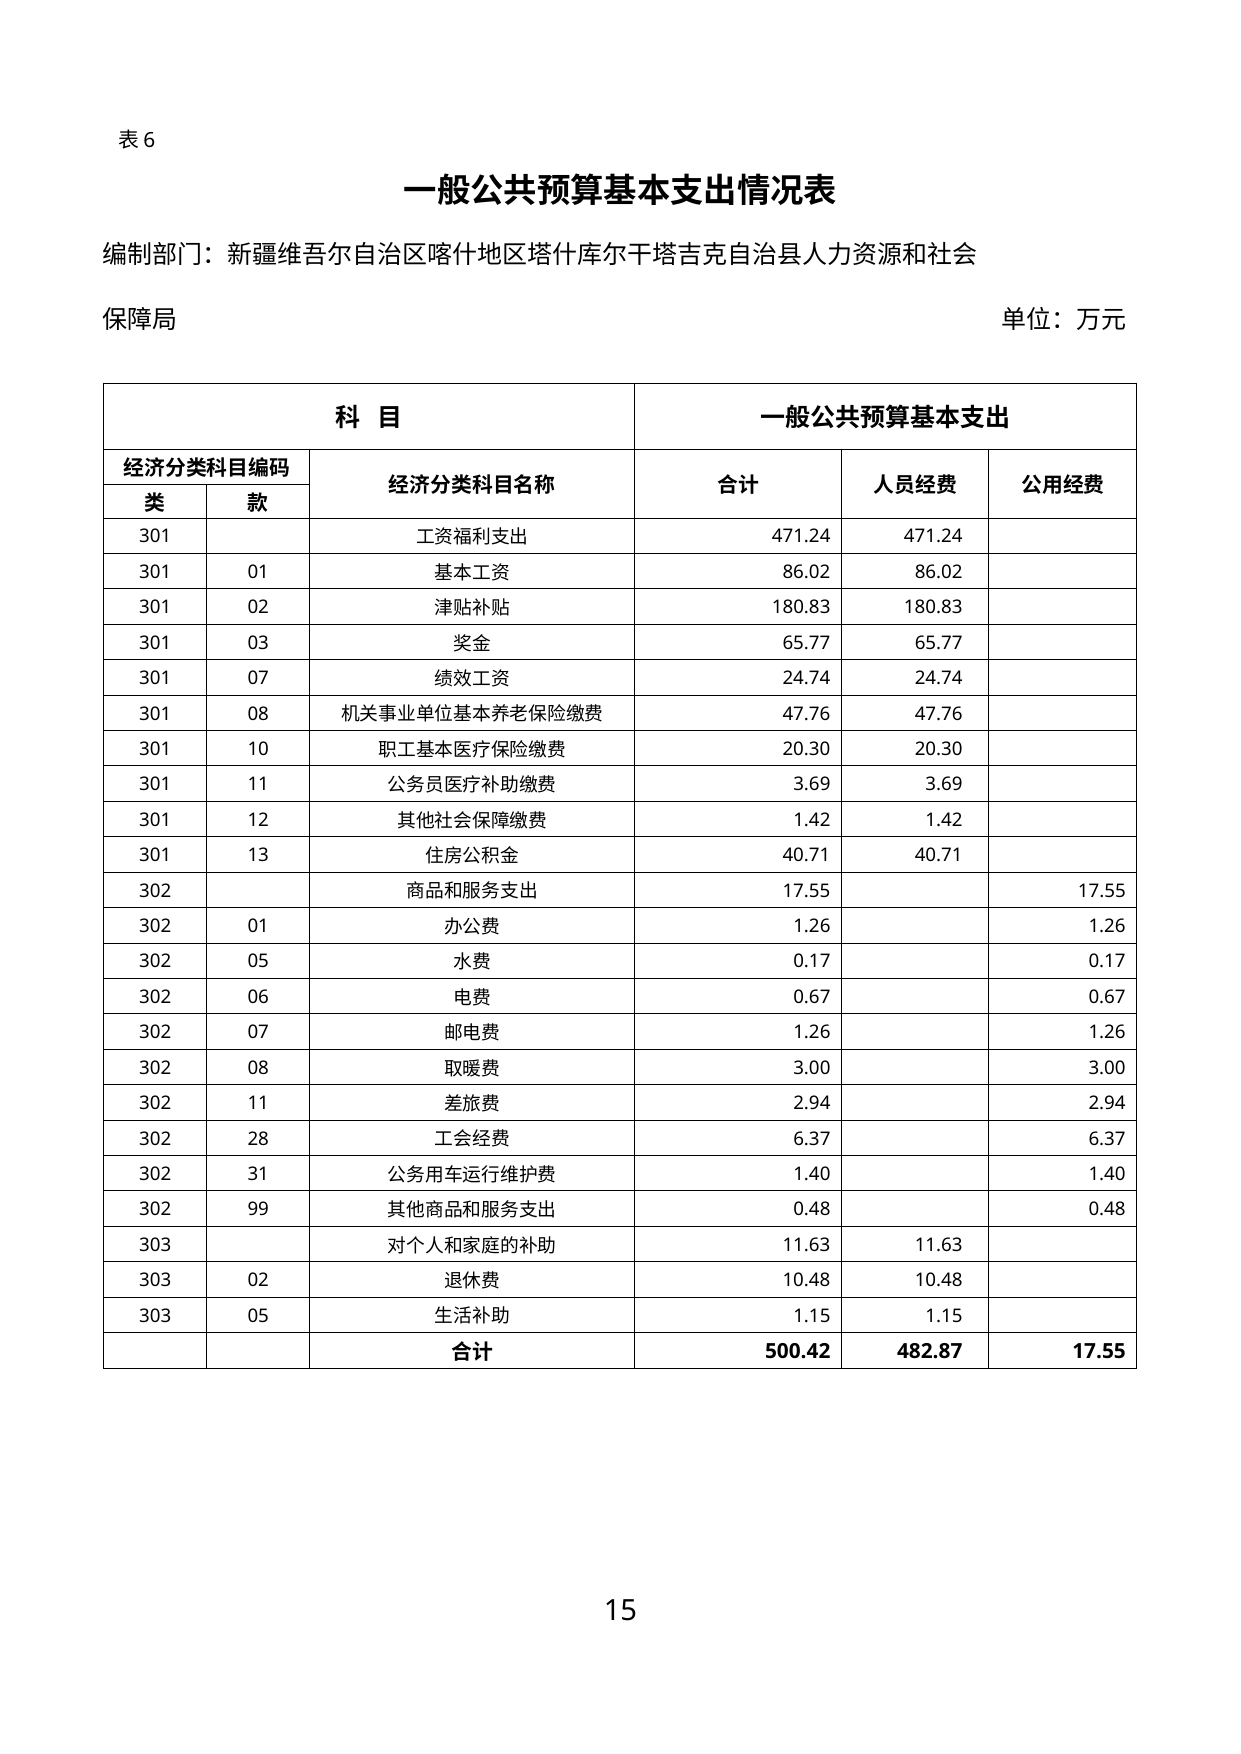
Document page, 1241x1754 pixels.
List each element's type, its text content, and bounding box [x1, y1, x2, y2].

table_cell 302 [104, 979, 206, 1013]
table_cell 40.71 [842, 837, 988, 872]
table_cell 31 [207, 1156, 309, 1190]
table_cell 差旅费 [310, 1085, 634, 1119]
table_cell [989, 1262, 1136, 1297]
table_cell 301 [104, 837, 206, 872]
text 一般公共预算基本支出情况表 [118, 155, 1122, 220]
table_cell 3.69 [842, 766, 988, 801]
table_cell 17.55 [635, 873, 841, 907]
table_cell 类 [104, 485, 206, 517]
table_cell [989, 1227, 1136, 1261]
table_header 编制部门：新疆维吾尔自治区喀什地区塔什库尔干塔吉克自治县人力资源和社会保障局 [103, 220, 989, 350]
table_cell [842, 1085, 988, 1119]
table_cell 奖金 [310, 625, 634, 659]
table_cell 1.26 [989, 1014, 1136, 1049]
table_cell 其他社会保障缴费 [310, 802, 634, 836]
table_cell [207, 519, 309, 553]
table_cell 基本工资 [310, 554, 634, 588]
table_cell 工资福利支出 [310, 519, 634, 553]
table_cell 0.17 [635, 944, 841, 978]
table_cell [989, 519, 1136, 553]
table_cell 13 [207, 837, 309, 872]
table_cell [207, 873, 309, 907]
table_cell [842, 873, 988, 907]
table_cell 303 [104, 1298, 206, 1332]
table_cell 津贴补贴 [310, 589, 634, 624]
table_cell 0.17 [989, 944, 1136, 978]
table_cell [842, 1156, 988, 1190]
table_cell 6.37 [635, 1121, 841, 1155]
table_cell 17.55 [989, 1333, 1136, 1367]
table_cell 86.02 [635, 554, 841, 588]
table_cell 47.76 [842, 696, 988, 730]
table_cell [842, 1050, 988, 1084]
table_cell 住房公积金 [310, 837, 634, 872]
table_cell [989, 802, 1136, 836]
table_cell 47.76 [635, 696, 841, 730]
table_cell 3.00 [989, 1050, 1136, 1084]
table_cell 301 [104, 589, 206, 624]
table_cell [207, 1227, 309, 1261]
table_cell [989, 731, 1136, 765]
table_cell 86.02 [842, 554, 988, 588]
table_cell 工会经费 [310, 1121, 634, 1155]
table_cell 65.77 [635, 625, 841, 659]
table_cell 65.77 [842, 625, 988, 659]
table_cell 经济分类科目名称 [310, 450, 634, 517]
table_cell 02 [207, 1262, 309, 1297]
table_cell 取暖费 [310, 1050, 634, 1084]
table_cell 1.26 [635, 908, 841, 942]
table_cell [842, 1191, 988, 1226]
table_cell 0.48 [989, 1191, 1136, 1226]
table_cell 商品和服务支出 [310, 873, 634, 907]
table_cell 其他商品和服务支出 [310, 1191, 634, 1226]
table_cell 职工基本医疗保险缴费 [310, 731, 634, 765]
table_cell 经济分类科目编码 [104, 450, 309, 484]
table_cell 生活补助 [310, 1298, 634, 1332]
table_cell 20.30 [635, 731, 841, 765]
table_cell 人员经费 [842, 450, 988, 517]
table_cell 12 [207, 802, 309, 836]
table_cell 0.67 [635, 979, 841, 1013]
table_cell [989, 589, 1136, 624]
table_cell 水费 [310, 944, 634, 978]
table_cell 303 [104, 1262, 206, 1297]
table_cell 303 [104, 1227, 206, 1261]
table_cell 公用经费 [989, 450, 1136, 517]
table_cell 180.83 [635, 589, 841, 624]
table_cell [989, 1298, 1136, 1332]
table_cell 11 [207, 766, 309, 801]
table_cell 302 [104, 873, 206, 907]
table_cell 0.67 [989, 979, 1136, 1013]
table_cell [104, 1333, 206, 1367]
table_cell [989, 766, 1136, 801]
table_cell 08 [207, 696, 309, 730]
table_cell 471.24 [635, 519, 841, 553]
table_cell 302 [104, 908, 206, 942]
table_cell 301 [104, 766, 206, 801]
table_cell 3.69 [635, 766, 841, 801]
table_cell 11 [207, 1085, 309, 1119]
table_cell 10.48 [842, 1262, 988, 1297]
table_cell 绩效工资 [310, 660, 634, 694]
table_cell 邮电费 [310, 1014, 634, 1049]
table_cell 11.63 [635, 1227, 841, 1261]
table_cell 24.74 [842, 660, 988, 694]
table_cell 99 [207, 1191, 309, 1226]
table_cell 1.15 [635, 1298, 841, 1332]
table_cell 1.40 [635, 1156, 841, 1190]
table_cell 05 [207, 1298, 309, 1332]
table_cell 款 [207, 485, 309, 517]
table_cell 07 [207, 660, 309, 694]
table_cell 6.37 [989, 1121, 1136, 1155]
table_cell 17.55 [989, 873, 1136, 907]
table_cell 公务用车运行维护费 [310, 1156, 634, 1190]
table_cell [207, 1333, 309, 1367]
table_cell 06 [207, 979, 309, 1013]
table_cell 合计 [310, 1333, 634, 1367]
table_cell [989, 837, 1136, 872]
table_cell 合计 [635, 450, 841, 517]
table_cell 办公费 [310, 908, 634, 942]
table_cell 机关事业单位基本养老保险缴费 [310, 696, 634, 730]
table_cell 0.48 [635, 1191, 841, 1226]
table_cell 01 [207, 908, 309, 942]
table_cell 40.71 [635, 837, 841, 872]
text 表6 [118, 122, 1122, 155]
table_header 一般公共预算基本支出 [635, 384, 1136, 448]
table_cell [842, 979, 988, 1013]
table_cell 302 [104, 1121, 206, 1155]
table_cell 1.40 [989, 1156, 1136, 1190]
table_cell 20.30 [842, 731, 988, 765]
table_cell 2.94 [989, 1085, 1136, 1119]
table_cell 退休费 [310, 1262, 634, 1297]
table_cell 301 [104, 802, 206, 836]
table_cell 1.15 [842, 1298, 988, 1332]
table_cell 01 [207, 554, 309, 588]
table_cell 302 [104, 1014, 206, 1049]
table_cell [842, 1014, 988, 1049]
table_cell [842, 944, 988, 978]
table_cell 1.26 [989, 908, 1136, 942]
table_cell 180.83 [842, 589, 988, 624]
table_cell [989, 625, 1136, 659]
table_cell [989, 696, 1136, 730]
table_cell 11.63 [842, 1227, 988, 1261]
table_cell [842, 1121, 988, 1155]
table_cell 302 [104, 1085, 206, 1119]
table_cell 08 [207, 1050, 309, 1084]
table_cell 24.74 [635, 660, 841, 694]
table_cell [842, 908, 988, 942]
table_cell 对个人和家庭的补助 [310, 1227, 634, 1261]
table_cell 500.42 [635, 1333, 841, 1367]
table_cell 03 [207, 625, 309, 659]
table_cell 电费 [310, 979, 634, 1013]
table_cell 2.94 [635, 1085, 841, 1119]
table_cell 10.48 [635, 1262, 841, 1297]
table_cell 1.26 [635, 1014, 841, 1049]
table_cell 482.87 [842, 1333, 988, 1367]
table_cell [989, 660, 1136, 694]
table_cell 05 [207, 944, 309, 978]
table_cell 07 [207, 1014, 309, 1049]
table_header 单位：万元 [989, 220, 1137, 350]
table_cell 28 [207, 1121, 309, 1155]
table_cell 301 [104, 731, 206, 765]
table_cell 301 [104, 660, 206, 694]
table_cell 301 [104, 554, 206, 588]
table_cell 02 [207, 589, 309, 624]
table_cell 3.00 [635, 1050, 841, 1084]
table_cell 1.42 [635, 802, 841, 836]
table_cell 10 [207, 731, 309, 765]
table_cell 1.42 [842, 802, 988, 836]
table_header 科 目‎ [104, 384, 634, 448]
table_cell 302 [104, 1050, 206, 1084]
table_cell 302 [104, 1191, 206, 1226]
table_cell [989, 554, 1136, 588]
table_cell 302 [104, 1156, 206, 1190]
table_cell 301 [104, 625, 206, 659]
table_cell 471.24 [842, 519, 988, 553]
table_cell 301 [104, 519, 206, 553]
table_cell 301 [104, 696, 206, 730]
table_cell 公务员医疗补助缴费 [310, 766, 634, 801]
table_cell 302 [104, 944, 206, 978]
